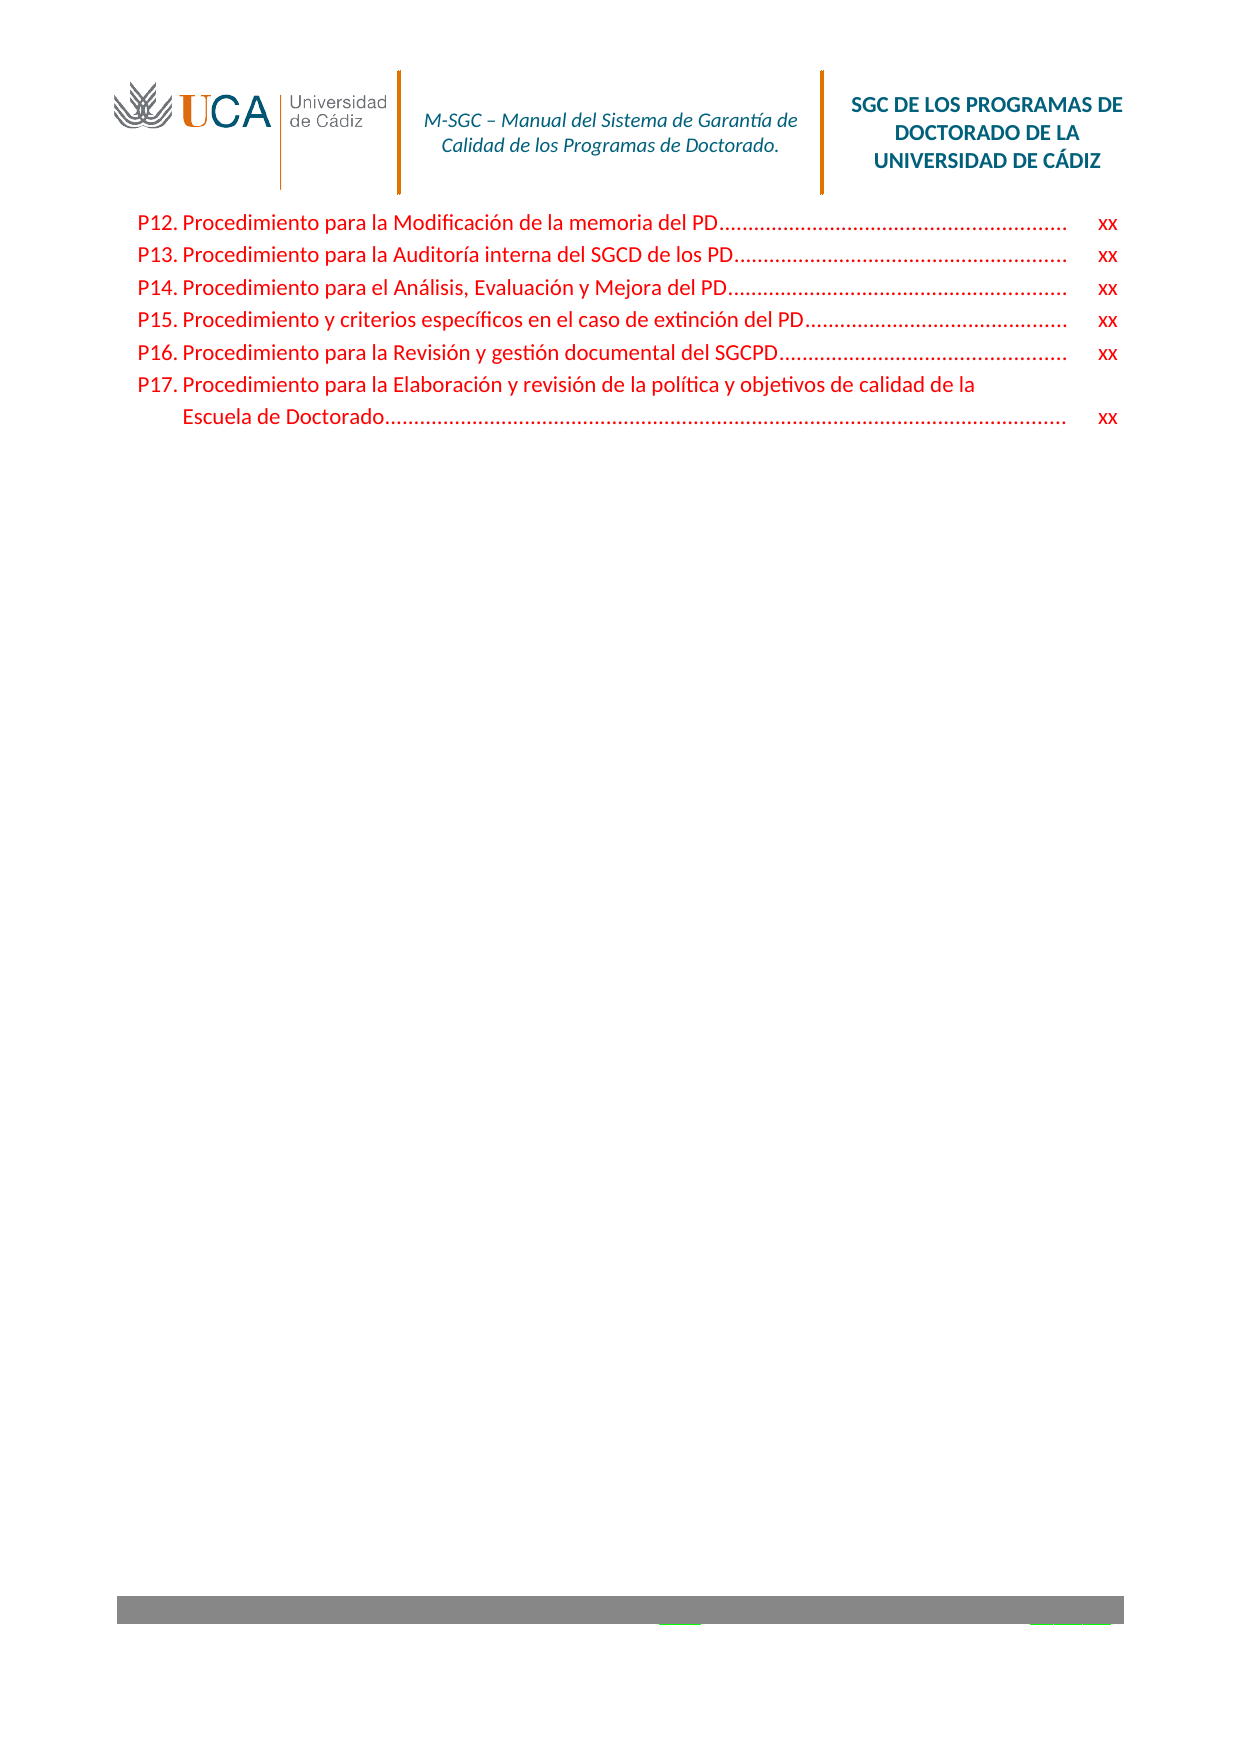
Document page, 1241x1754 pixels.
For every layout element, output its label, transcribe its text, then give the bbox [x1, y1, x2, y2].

text P13. Procedimiento para la Auditoría interna del SGCD de los PD xx [137, 241, 1148, 268]
text P16. Procedimiento para la Revisión y gestión documental del SGCPD xx [137, 338, 1148, 366]
text P12. Procedimiento para la Modificación de la memoria del PD xx [137, 208, 1148, 236]
text P14. Procedimiento para el Análisis, Evaluación y Mejora del PD xx [137, 273, 1148, 301]
text P15. Procedimiento y criterios específicos en el caso de extinción del PD xx [137, 305, 1148, 333]
text P17. Procedimiento para la Elaboración y revisión de la política y objetivos de calidad de la [137, 370, 1148, 398]
text Escuela de Doctorado xx [137, 402, 1148, 431]
picture [111, 76, 392, 195]
